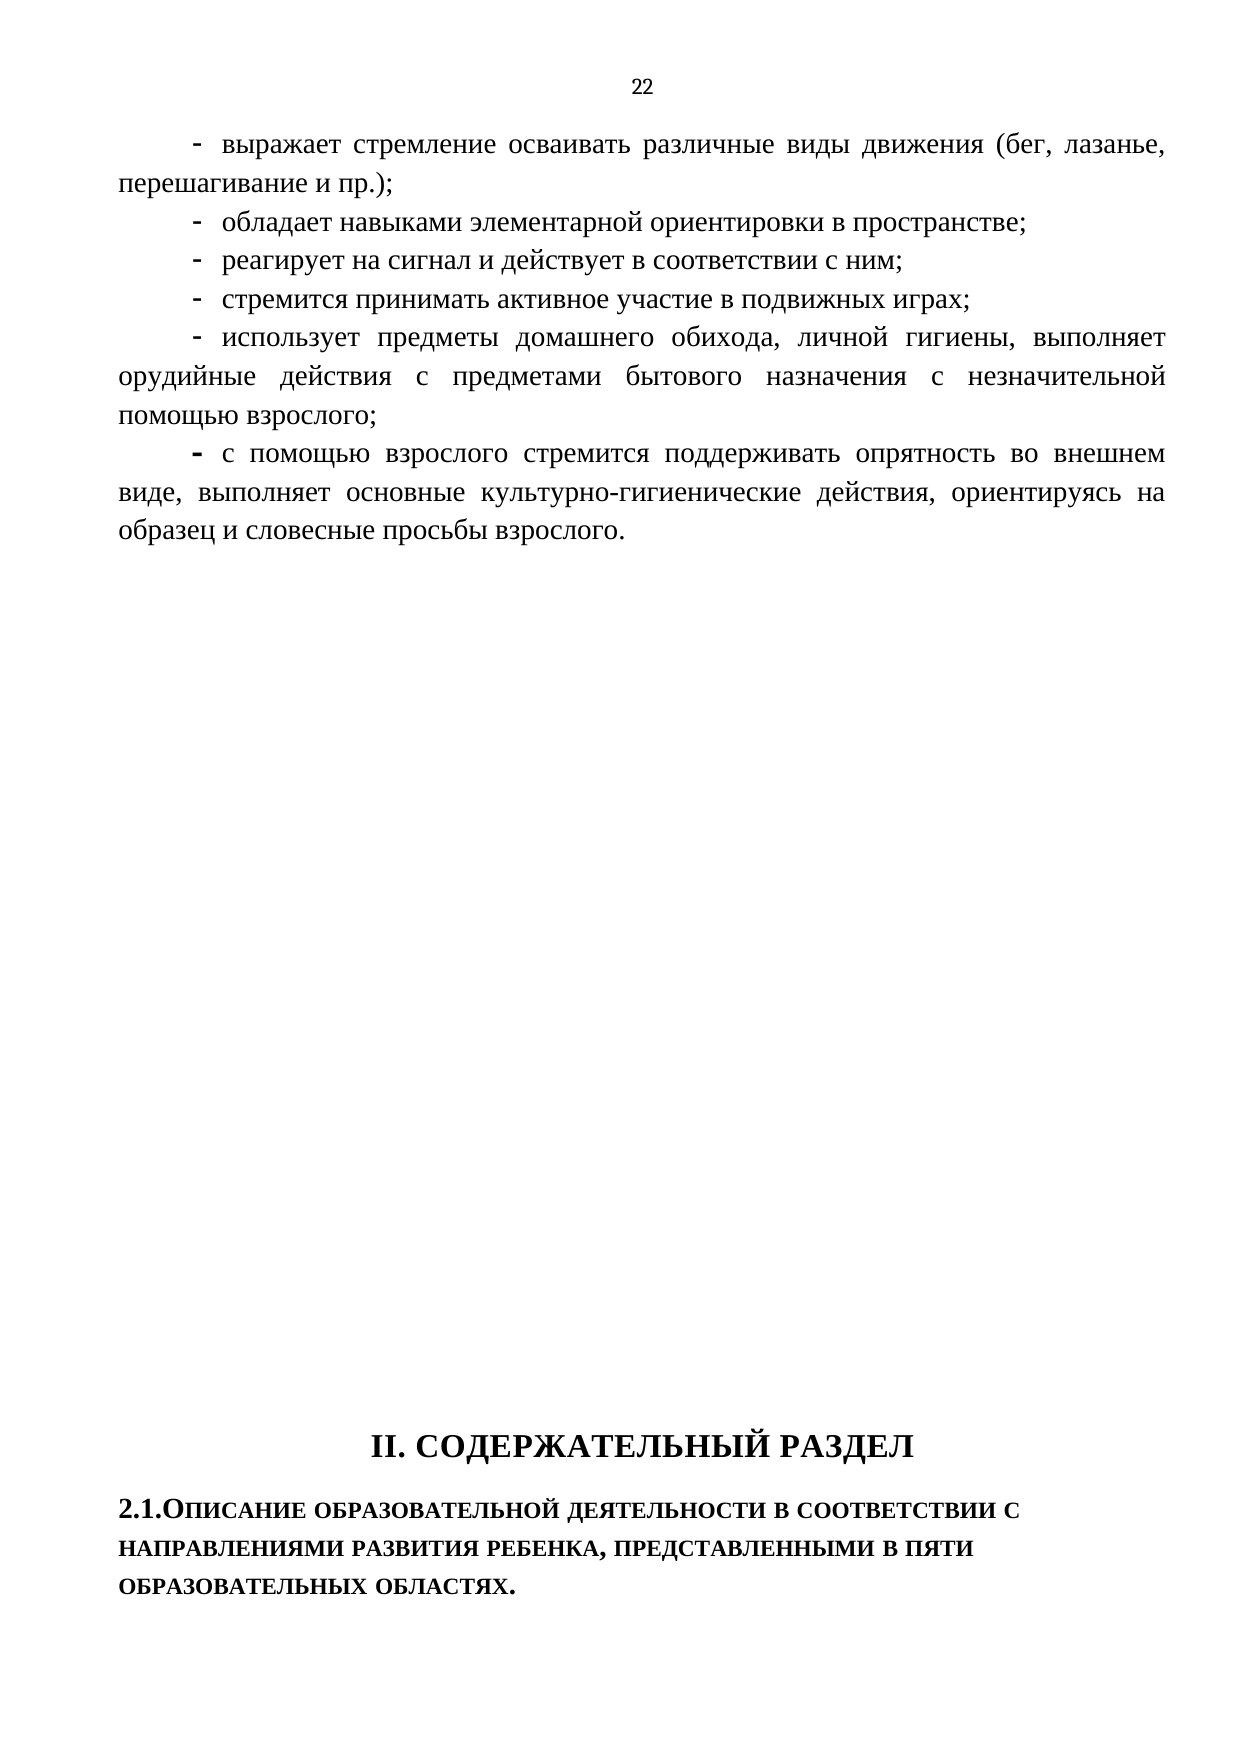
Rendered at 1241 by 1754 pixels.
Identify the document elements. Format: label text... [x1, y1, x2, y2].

list реагирует на сигнал и действует в соответствии с ним; [118, 242, 1167, 276]
list стремится принимать активное участие в подвижных играх; [118, 281, 1167, 314]
list использует предметы домашнего обихода, личной гигиены, выполняет орудийные действия с предметами бытового назначения с незначительной помощью взрослого; [118, 319, 1167, 430]
subtitle 2.1.Описание образовательной деятельности в соответствии с направлениями развития ребенка, представленными в пяти образовательных областях. [118, 1491, 1167, 1601]
subtitle II. СОДЕРЖАТЕЛЬНЫЙ РАЗДЕЛ [118, 1426, 1167, 1465]
list с помощью взрослого стремится поддерживать опрятность во внешнем виде, выполняет основные культурно-гигиенические действия, ориентируясь на образец и словесные просьбы взрослого. [118, 435, 1167, 546]
list обладает навыками элементарной ориентировки в пространстве; [118, 204, 1167, 237]
list выражает стремление осваивать различные виды движения (бег, лазанье, перешагивание и пр.); [118, 126, 1167, 199]
